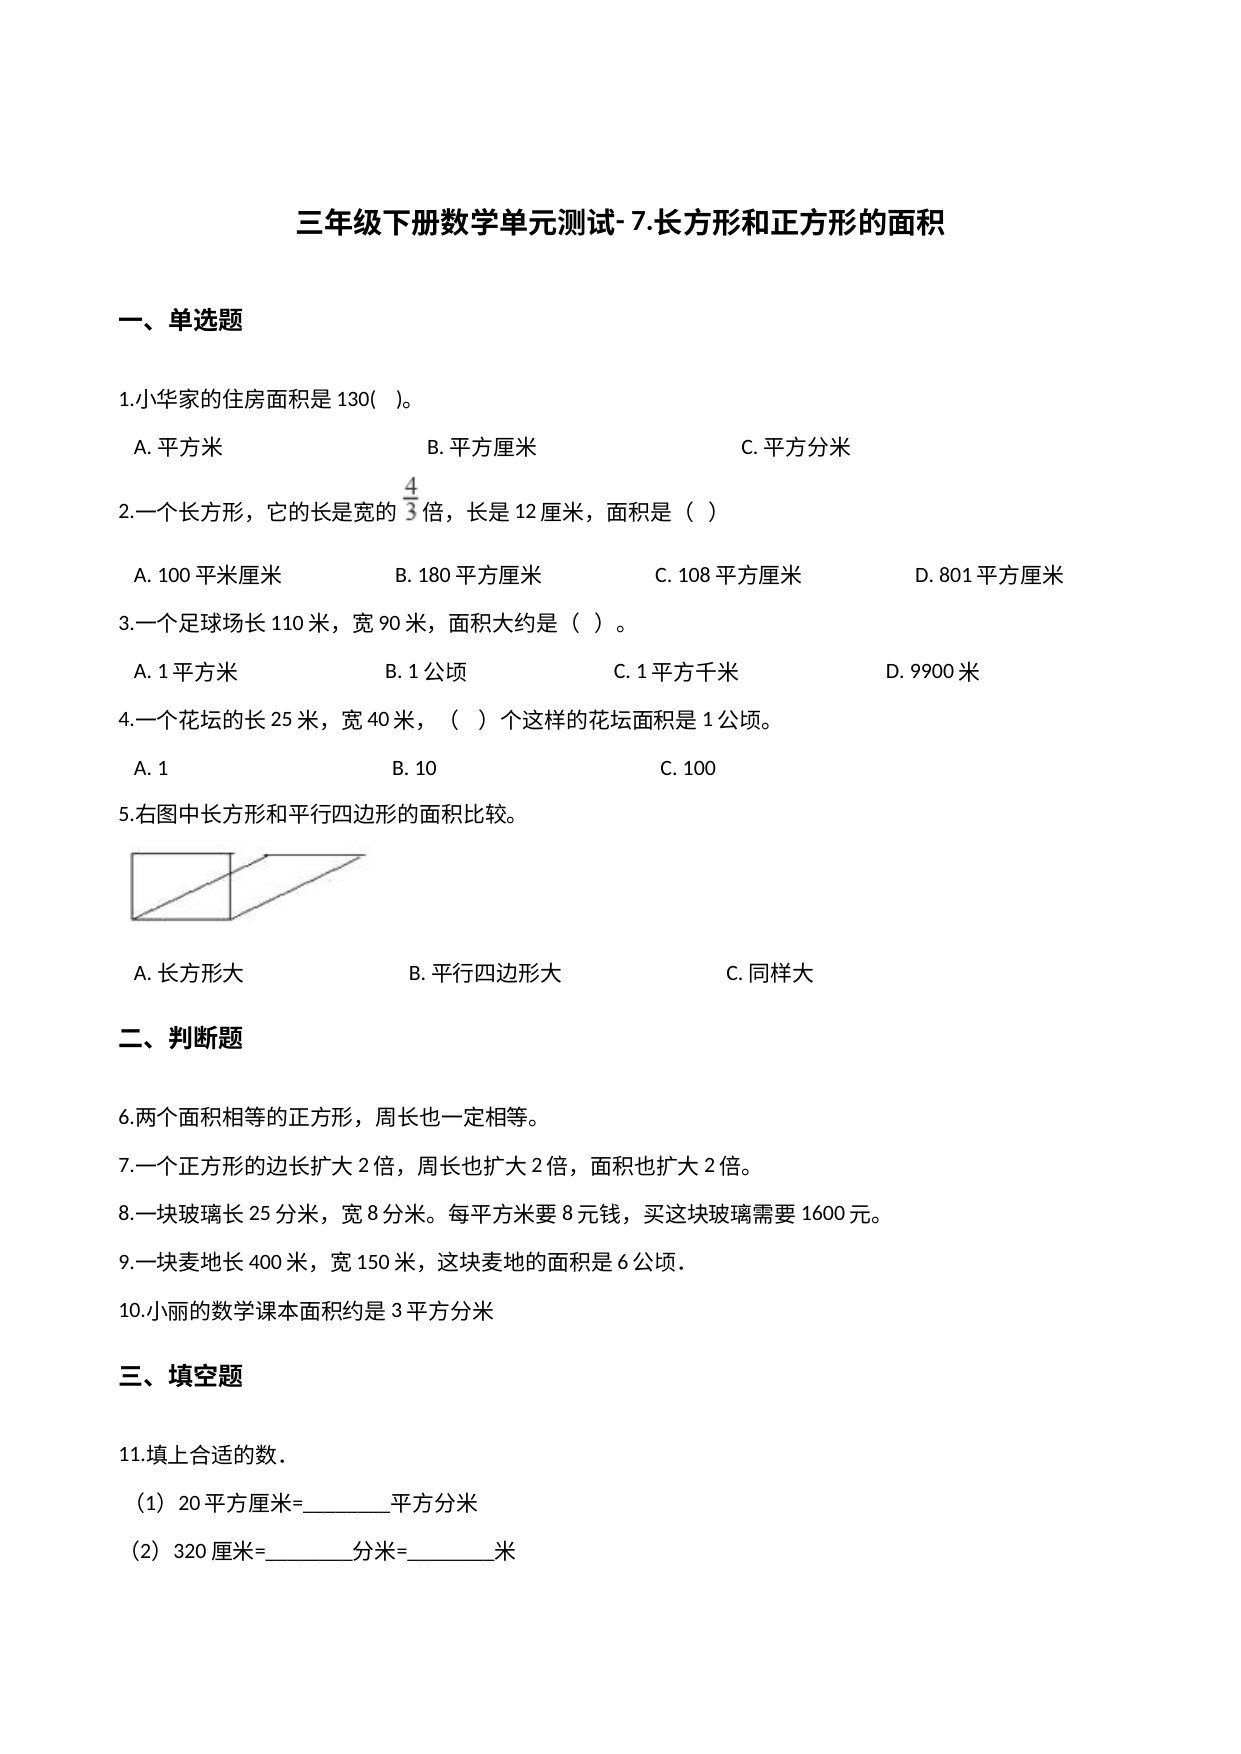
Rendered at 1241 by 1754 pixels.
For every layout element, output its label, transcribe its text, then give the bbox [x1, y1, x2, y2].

text 三年级下册数学单元测试- 7.长方形和正方形的面积 [118, 188, 1122, 253]
text A. 长方形大 B. 平行四边形大 C. 同样大 [134, 956, 1122, 988]
text 4.一个花坛的长25米，宽40米，（ ）个这样的花坛面积是1公顷。 [118, 703, 1122, 735]
text 9.一块麦地长400米，宽150米，这块麦地的面积是6公顷． [118, 1245, 1122, 1277]
text 3.一个足球场长110米，宽90米，面积大约是（ ）。 [118, 606, 1122, 638]
text A. 平方米 B. 平方厘米 C. 平方分米 [134, 430, 1122, 463]
text 7.一个正方形的边长扩大2倍，周长也扩大2倍，面积也扩大2倍。 [118, 1148, 1122, 1181]
text 2.一个长方形，它的长是宽的 倍，长是12厘米，面积是（ ） [118, 478, 1122, 543]
text 6.两个面积相等的正方形，周长也一定相等。 [118, 1100, 1122, 1132]
text （2）320厘米=________分米=________米 [118, 1534, 1122, 1567]
text A. 1平方米 B. 1公顷 C. 1平方千米 D. 9900米 [134, 654, 1122, 687]
picture [656, 768, 661, 776]
text 二、判断题 [118, 1004, 1122, 1069]
picture [402, 477, 423, 522]
text 8.一块玻璃长25分米，宽8分米。每平方米要8元钱，买这块玻璃需要1600元。 [118, 1197, 1122, 1229]
text A. 100平米厘米 B. 180平方厘米 C. 108平方厘米 D. 801平方厘米 [134, 559, 1122, 591]
picture [118, 845, 370, 926]
text A. 1 B. 10 C. 100 [134, 751, 1122, 783]
text 1.小华家的住房面积是130( )。 [118, 382, 1122, 414]
text 一、单选题 [118, 286, 1122, 351]
text 11.填上合适的数． （1）20平方厘米=________平方分米 [118, 1437, 1122, 1518]
text 三、填空题 [118, 1342, 1122, 1407]
text 5.右图中长方形和平行四边形的面积比较。 [118, 797, 1122, 829]
picture [737, 448, 742, 456]
text 10.小丽的数学课本面积约是3平方分米 [118, 1293, 1122, 1326]
